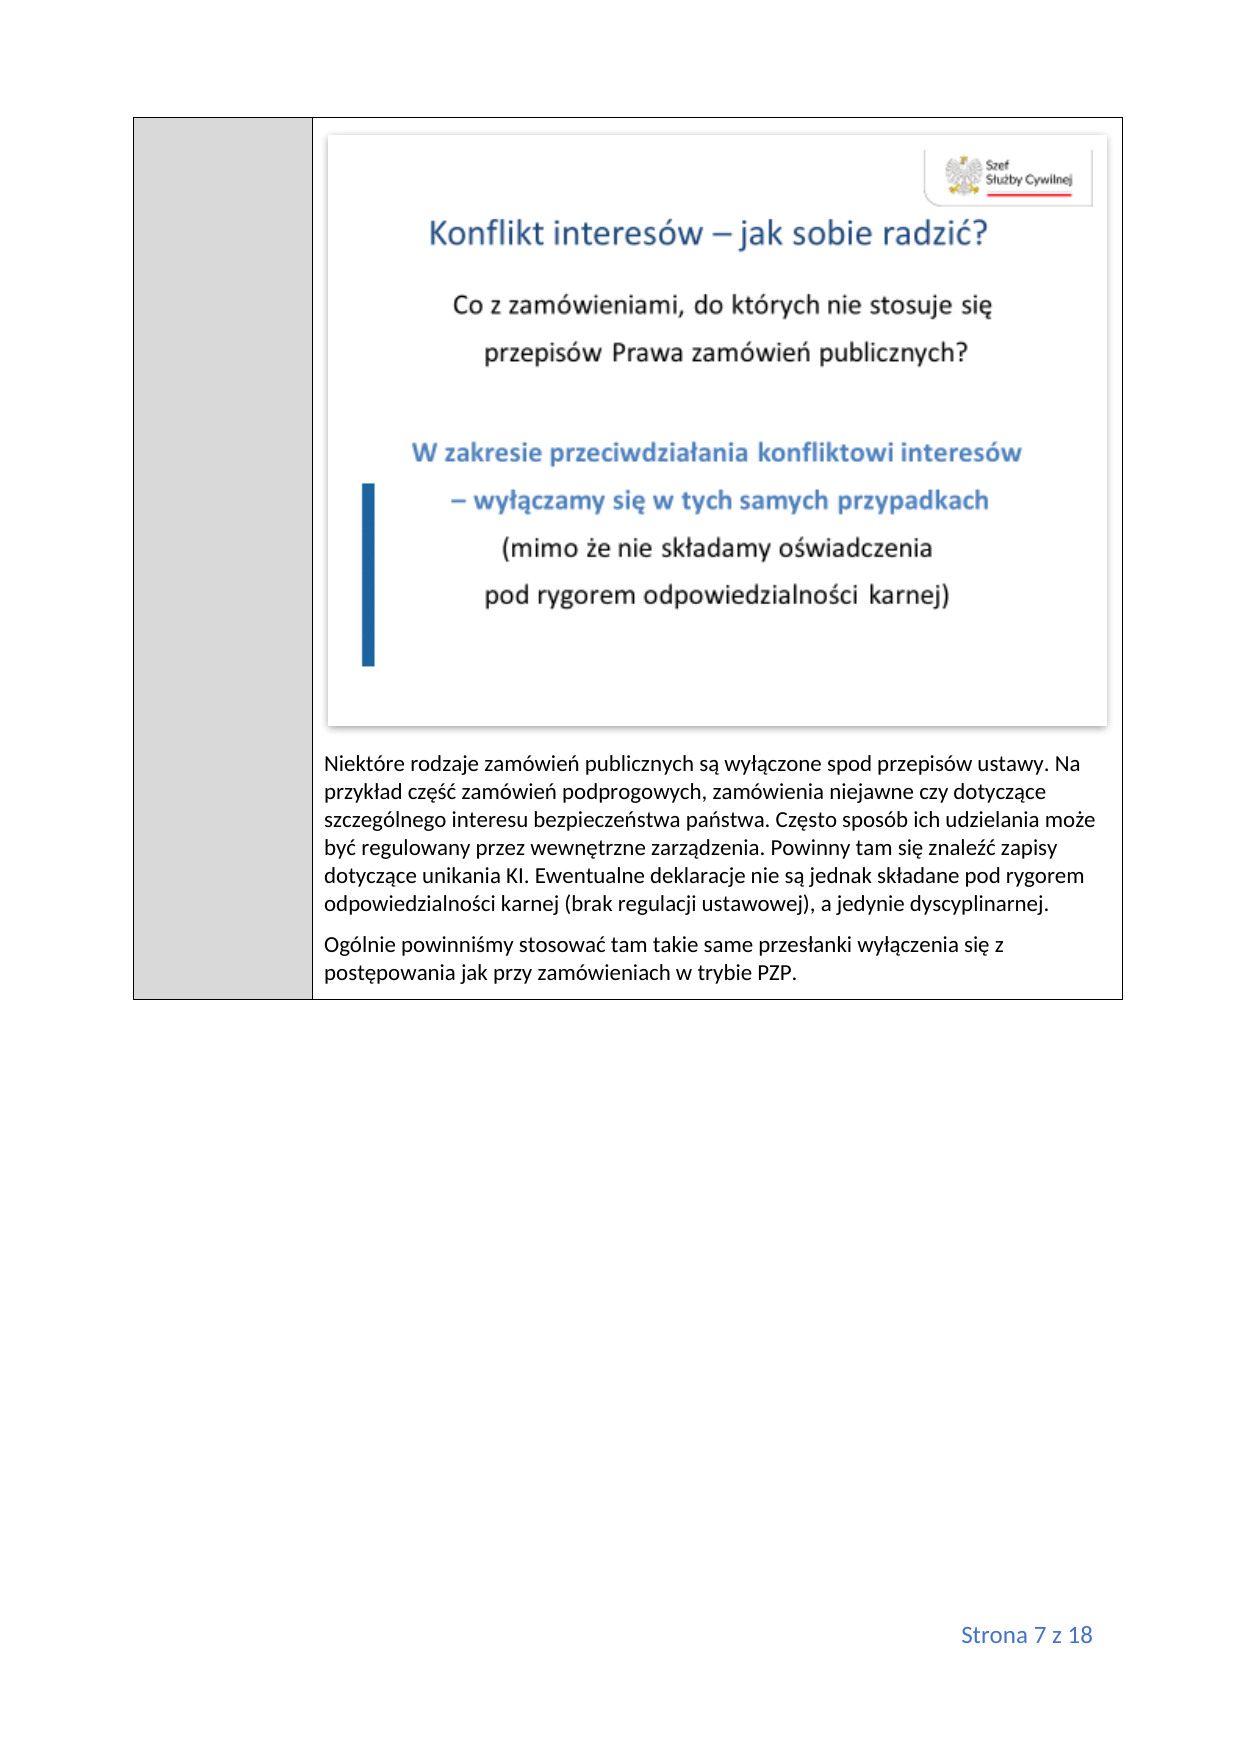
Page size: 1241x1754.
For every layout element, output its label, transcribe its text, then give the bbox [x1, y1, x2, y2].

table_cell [313, 118, 1122, 999]
table_cell Opis [134, 118, 312, 999]
picture [343, 149, 1093, 712]
